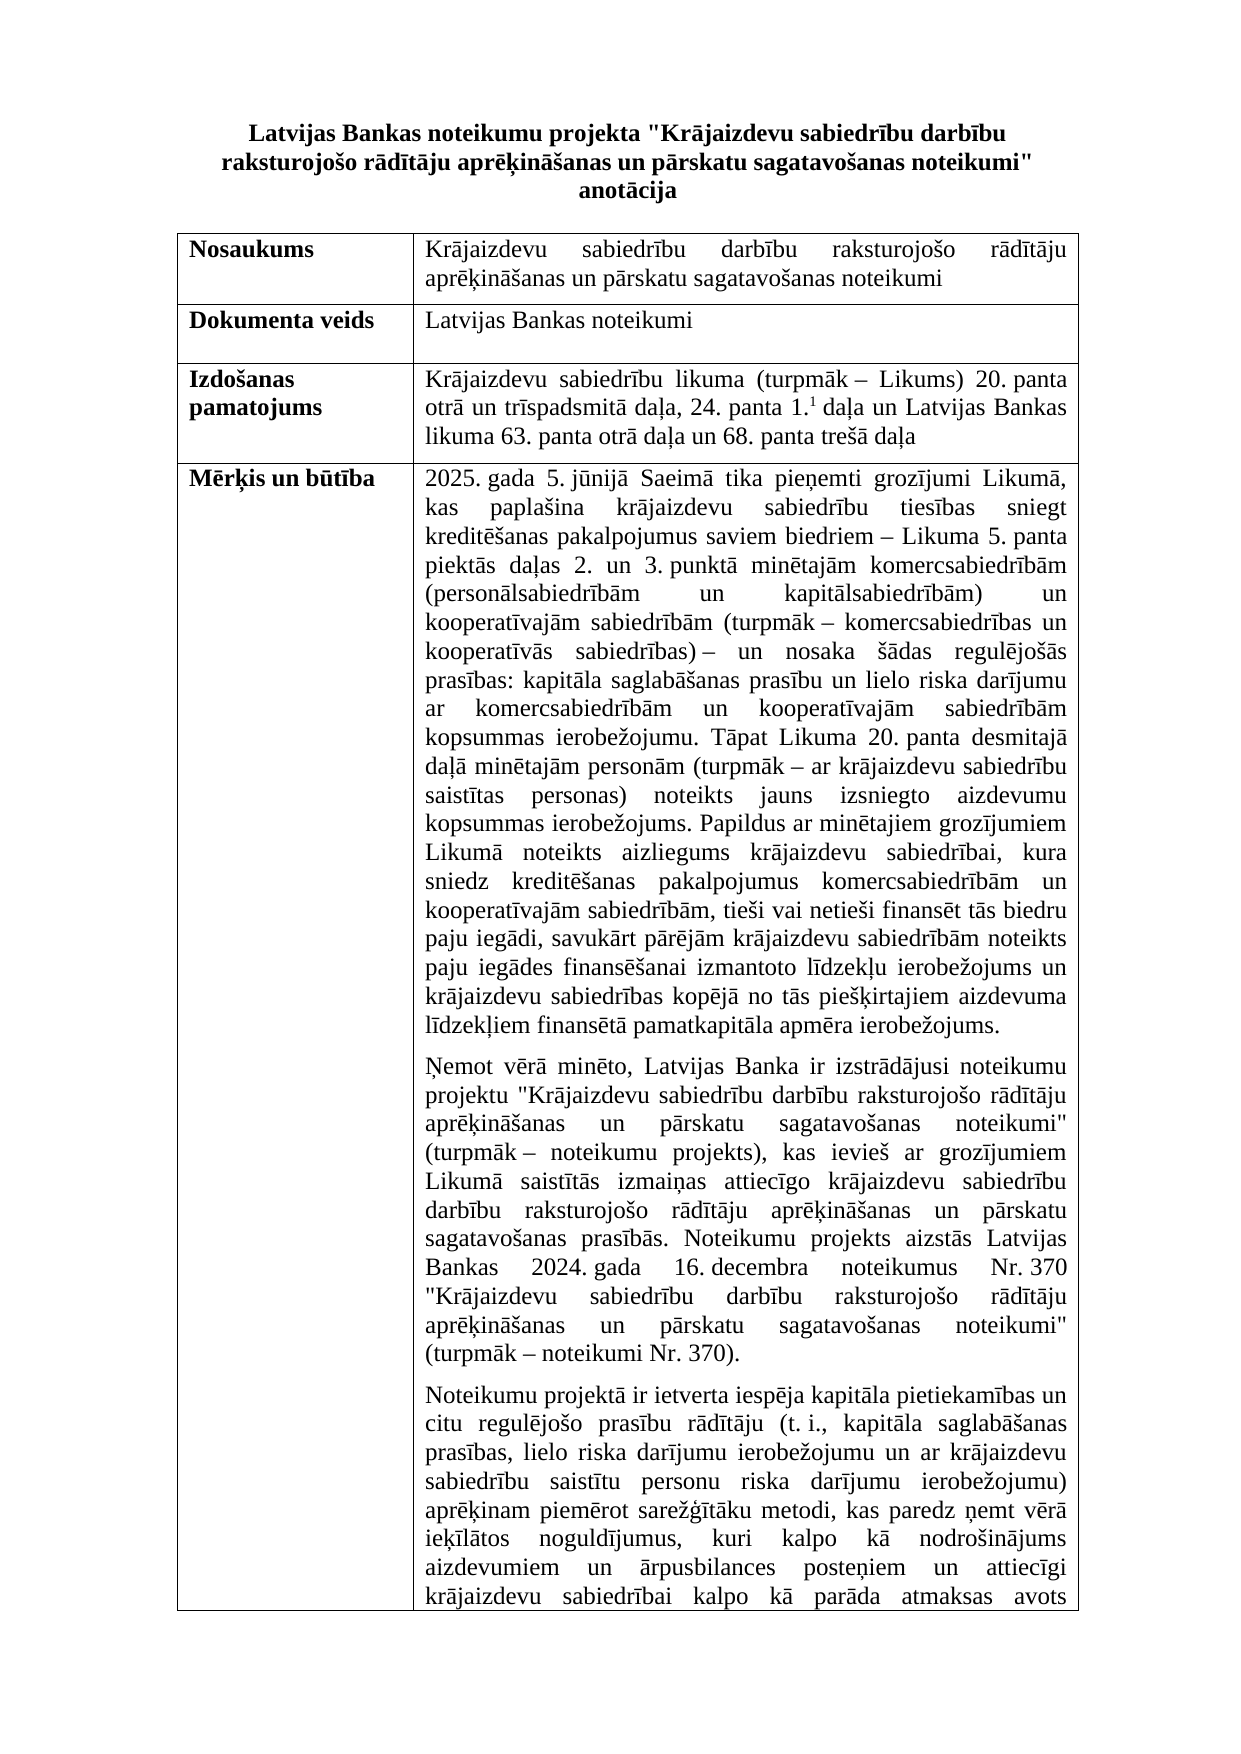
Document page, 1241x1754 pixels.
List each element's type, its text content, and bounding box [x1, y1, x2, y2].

table_cell Izdošanas pamatojums [178, 364, 413, 462]
text Latvijas Bankas noteikumu projekta "Krājaizdevu sabiedrību darbību raksturojošo rādītāju aprēķināšanas un pārskatu sagatavošanas noteikumi" anotācija [177, 118, 1078, 204]
table_cell Mērķis un būtība [178, 464, 413, 1610]
table_header Nosaukums [178, 234, 413, 304]
table_header Krājaizdevu sabiedrību darbību raksturojošo rādītāju aprēķināšanas un pārskatu sagatavošanas noteikumi [414, 234, 1078, 304]
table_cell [414, 464, 1078, 1610]
table_cell Krājaizdevu sabiedrību likuma (turpmāk – Likums) 20. panta otrā un trīspadsmitā daļa, 24. panta 1.1 daļa un Latvijas Bankas likuma 63. panta otrā daļa un 68. panta trešā daļa [414, 364, 1078, 462]
table_cell Dokumenta veids [178, 305, 413, 363]
table_cell Latvijas Bankas noteikumi [414, 305, 1078, 363]
